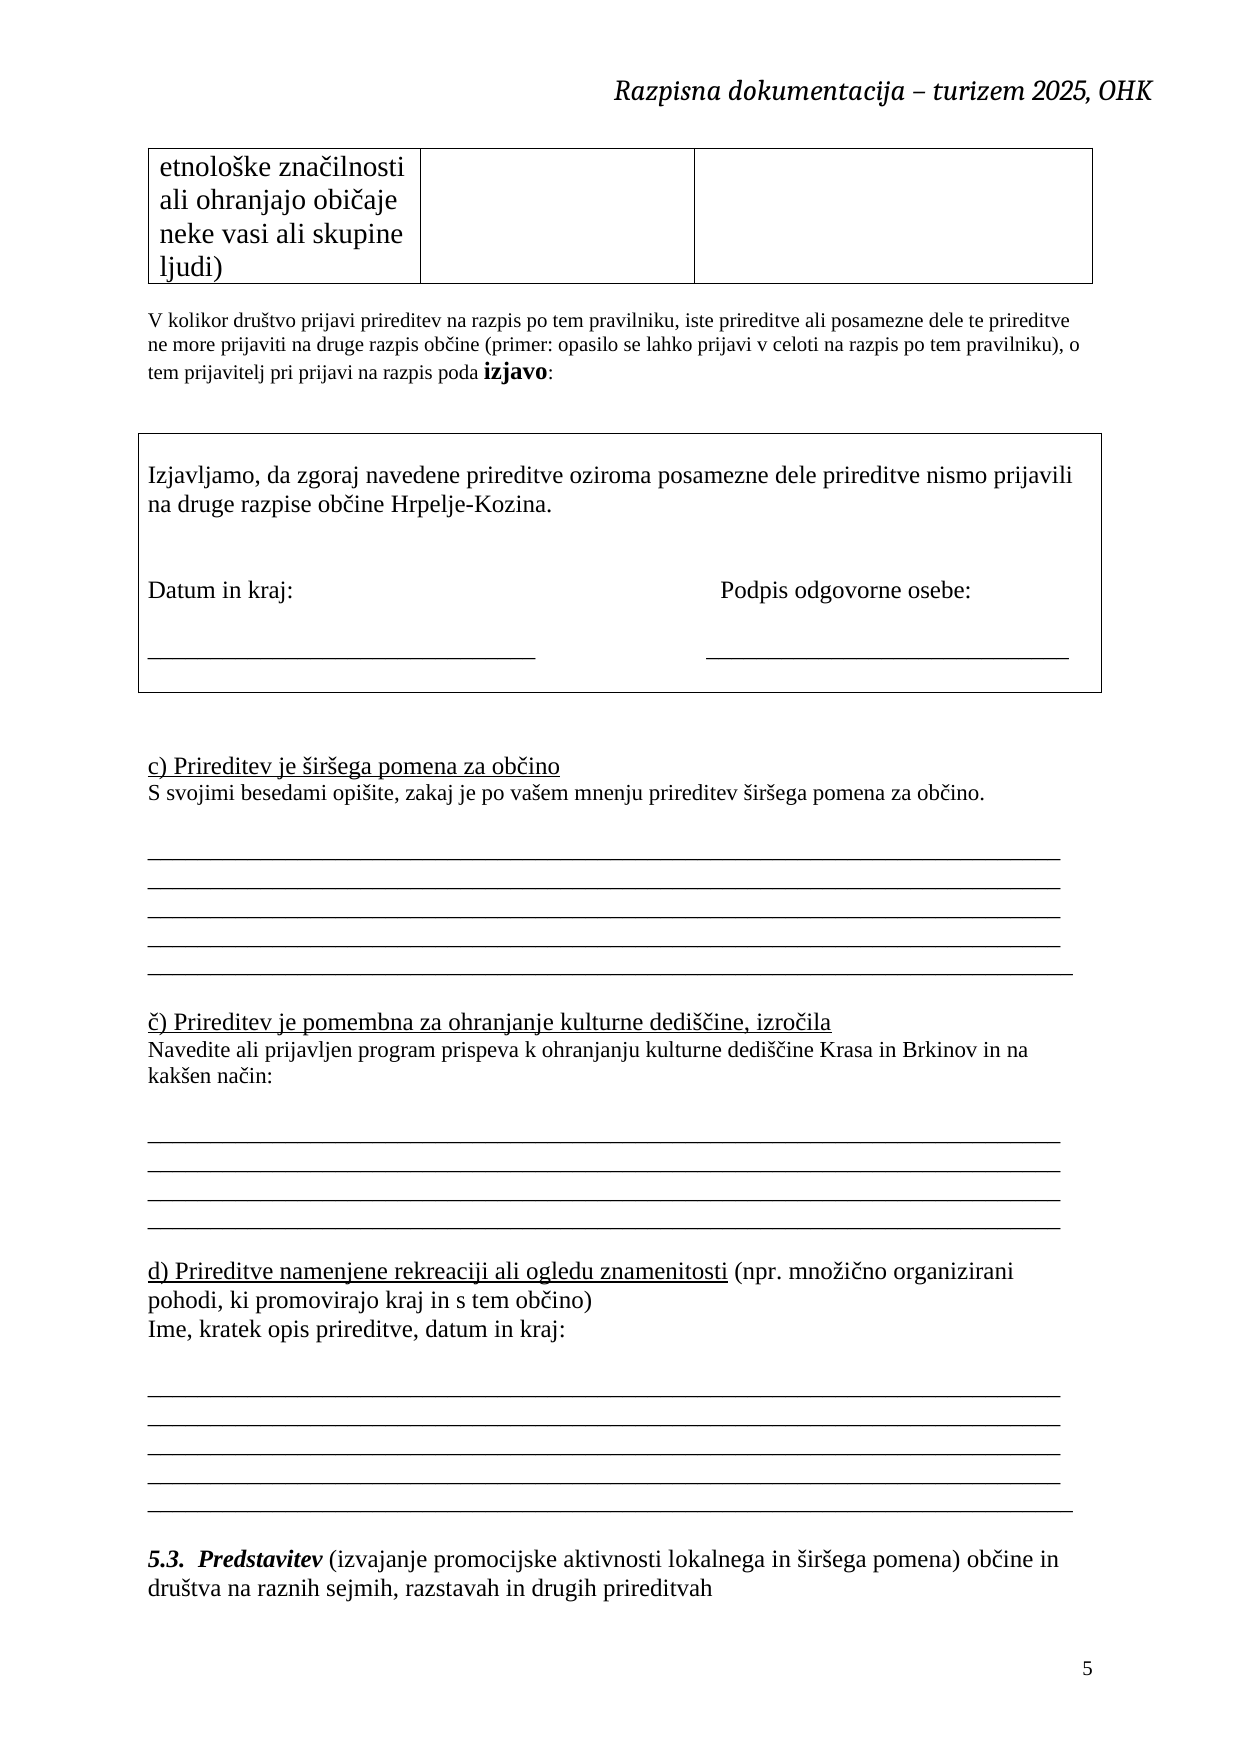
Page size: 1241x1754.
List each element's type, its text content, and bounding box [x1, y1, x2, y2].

text _________________________________________________________________________ [148, 1146, 1093, 1175]
text _________________________________________________________________________ [148, 921, 1093, 949]
text _________________________________________________________________________ [148, 1458, 1093, 1486]
text č) Prireditev je pomembna za ohranjanje kulturne dediščine, izročila [148, 1007, 1093, 1036]
text _________________________________________________________________________ [148, 1117, 1093, 1146]
text _________________________________________________________________________ [148, 1175, 1093, 1203]
text Navedite ali prijavljen program prispeva k ohranjanju kulturne dediščine Krasa in Brkinov in na kakšen način: [148, 1036, 1093, 1088]
text _________________________________________________________________________ [148, 834, 1093, 863]
text Ime, kratek opis prireditve, datum in kraj: [148, 1314, 1093, 1343]
text __________________________________________________________________________ [148, 949, 1093, 978]
text __________________________________________________________________________ [148, 1486, 1093, 1515]
text 5.3. Predstavitev (izvajanje promocijske aktivnosti lokalnega in širšega pomena) občine in društva na raznih sejmih, razstavah in drugih prireditvah [148, 1544, 1093, 1601]
text d) Prireditve namenjene rekreaciji ali ogledu znamenitosti (npr. množično organizirani pohodi, ki promovirajo kraj in s tem občino) [148, 1256, 1093, 1314]
text _________________________________________________________________________ [148, 892, 1093, 921]
text _________________________________________________________________________ [148, 863, 1093, 892]
text _________________________________________________________________________ [148, 1371, 1093, 1400]
table_cell [695, 149, 1092, 283]
text _________________________________________________________________________ [148, 1400, 1093, 1429]
text Izjavljamo, da zgoraj navedene prireditve oziroma posamezne dele prireditve nismo prijavili na druge razpise občine Hrpelje-Kozina. [148, 460, 1093, 518]
text _________________________________________________________________________ [148, 1429, 1093, 1458]
text V kolikor društvo prijavi prireditev na razpis po tem pravilniku, iste prireditve ali posamezne dele te prireditve ne more prijaviti na druge razpis občine (primer: opasilo se lahko prijavi v celoti na razpis po tem pravilniku), o tem prijavitelj pri prijavi na razpis poda izjavo: [148, 308, 1093, 385]
text S svojimi besedami opišite, zakaj je po vašem mnenju prireditev širšega pomena za občino. [148, 779, 1093, 806]
text c) Prireditev je širšega pomena za občino [148, 751, 1093, 779]
text _________________________________________________________________________ [148, 1203, 1093, 1232]
text _______________________________ _____________________________ [148, 633, 1093, 661]
table_cell [421, 149, 694, 283]
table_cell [149, 149, 420, 283]
text Datum in kraj: Podpis odgovorne osebe: [148, 575, 1093, 604]
